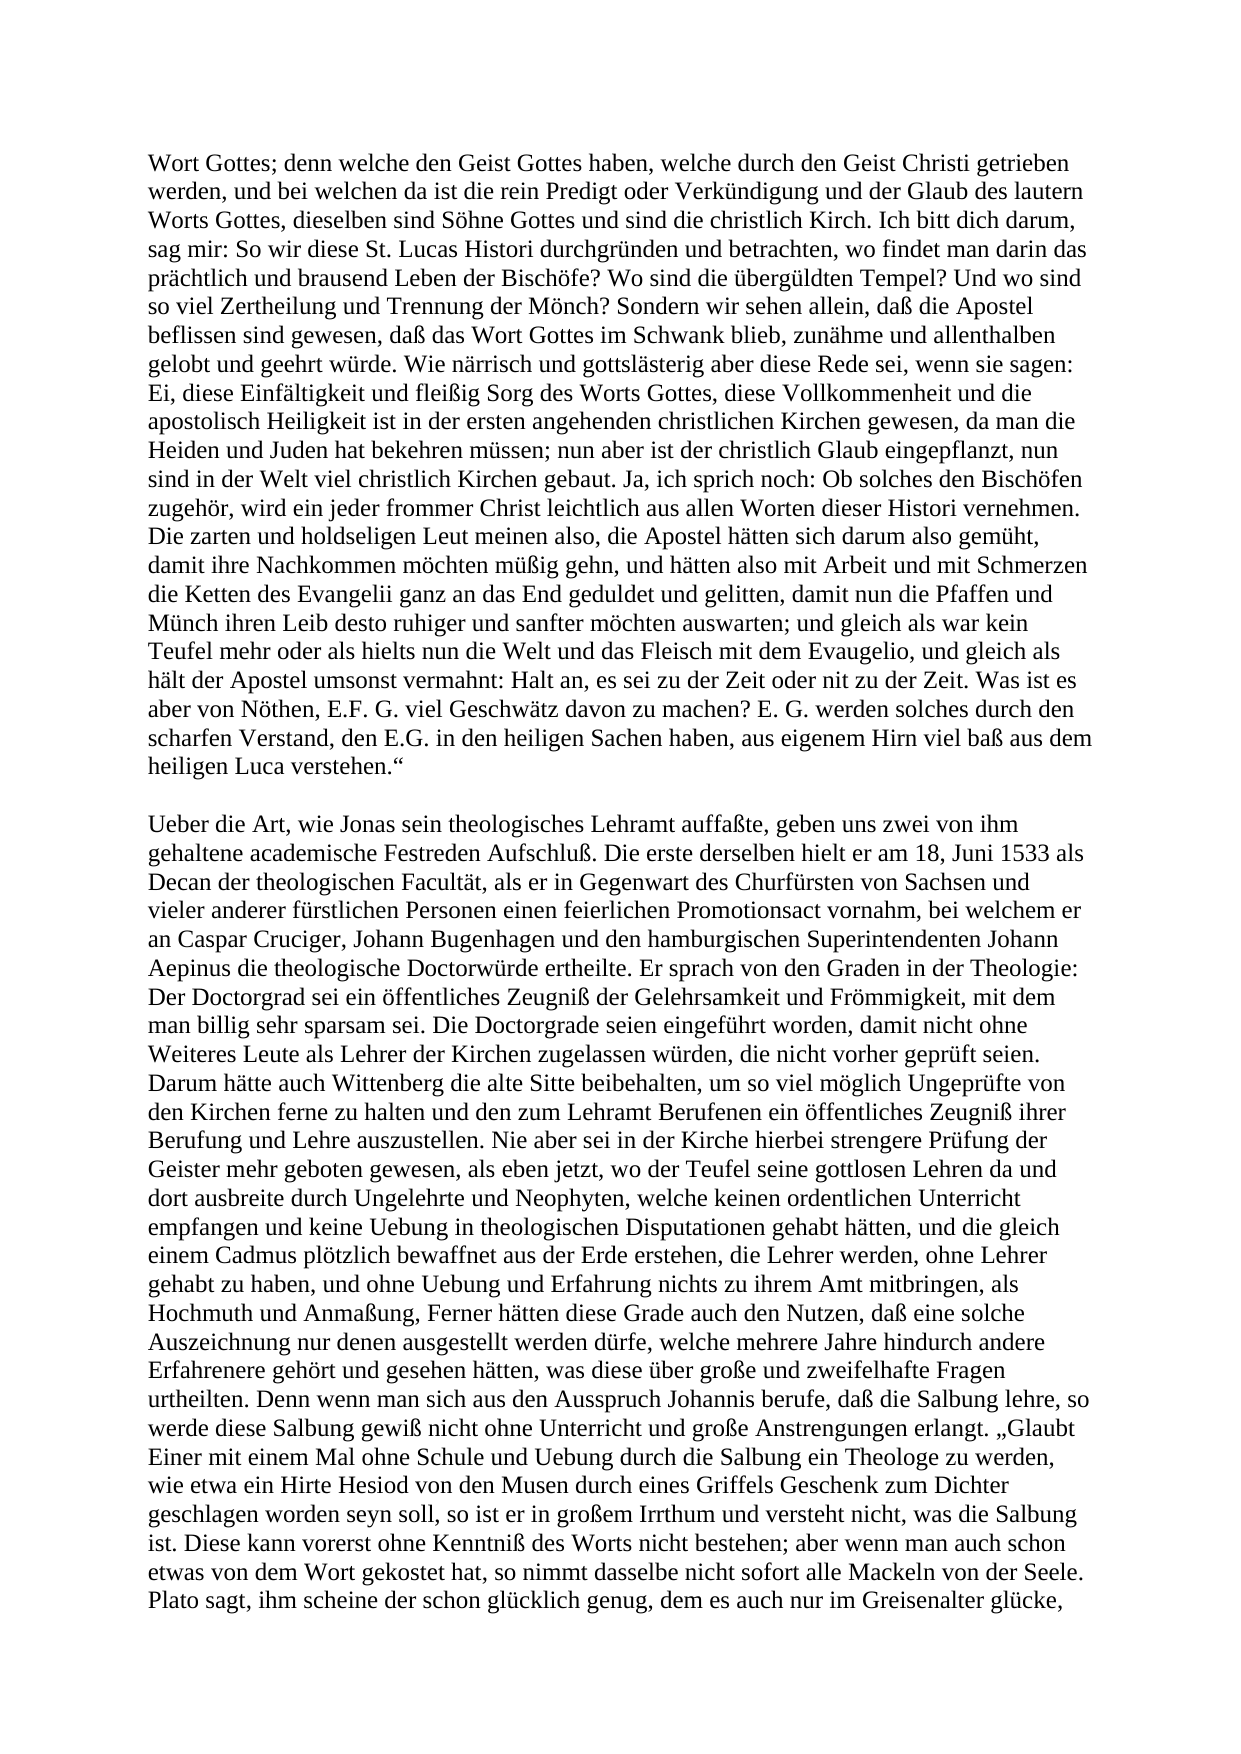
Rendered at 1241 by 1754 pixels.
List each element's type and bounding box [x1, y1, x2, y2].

text [148, 148, 1093, 780]
text [148, 809, 1093, 1614]
